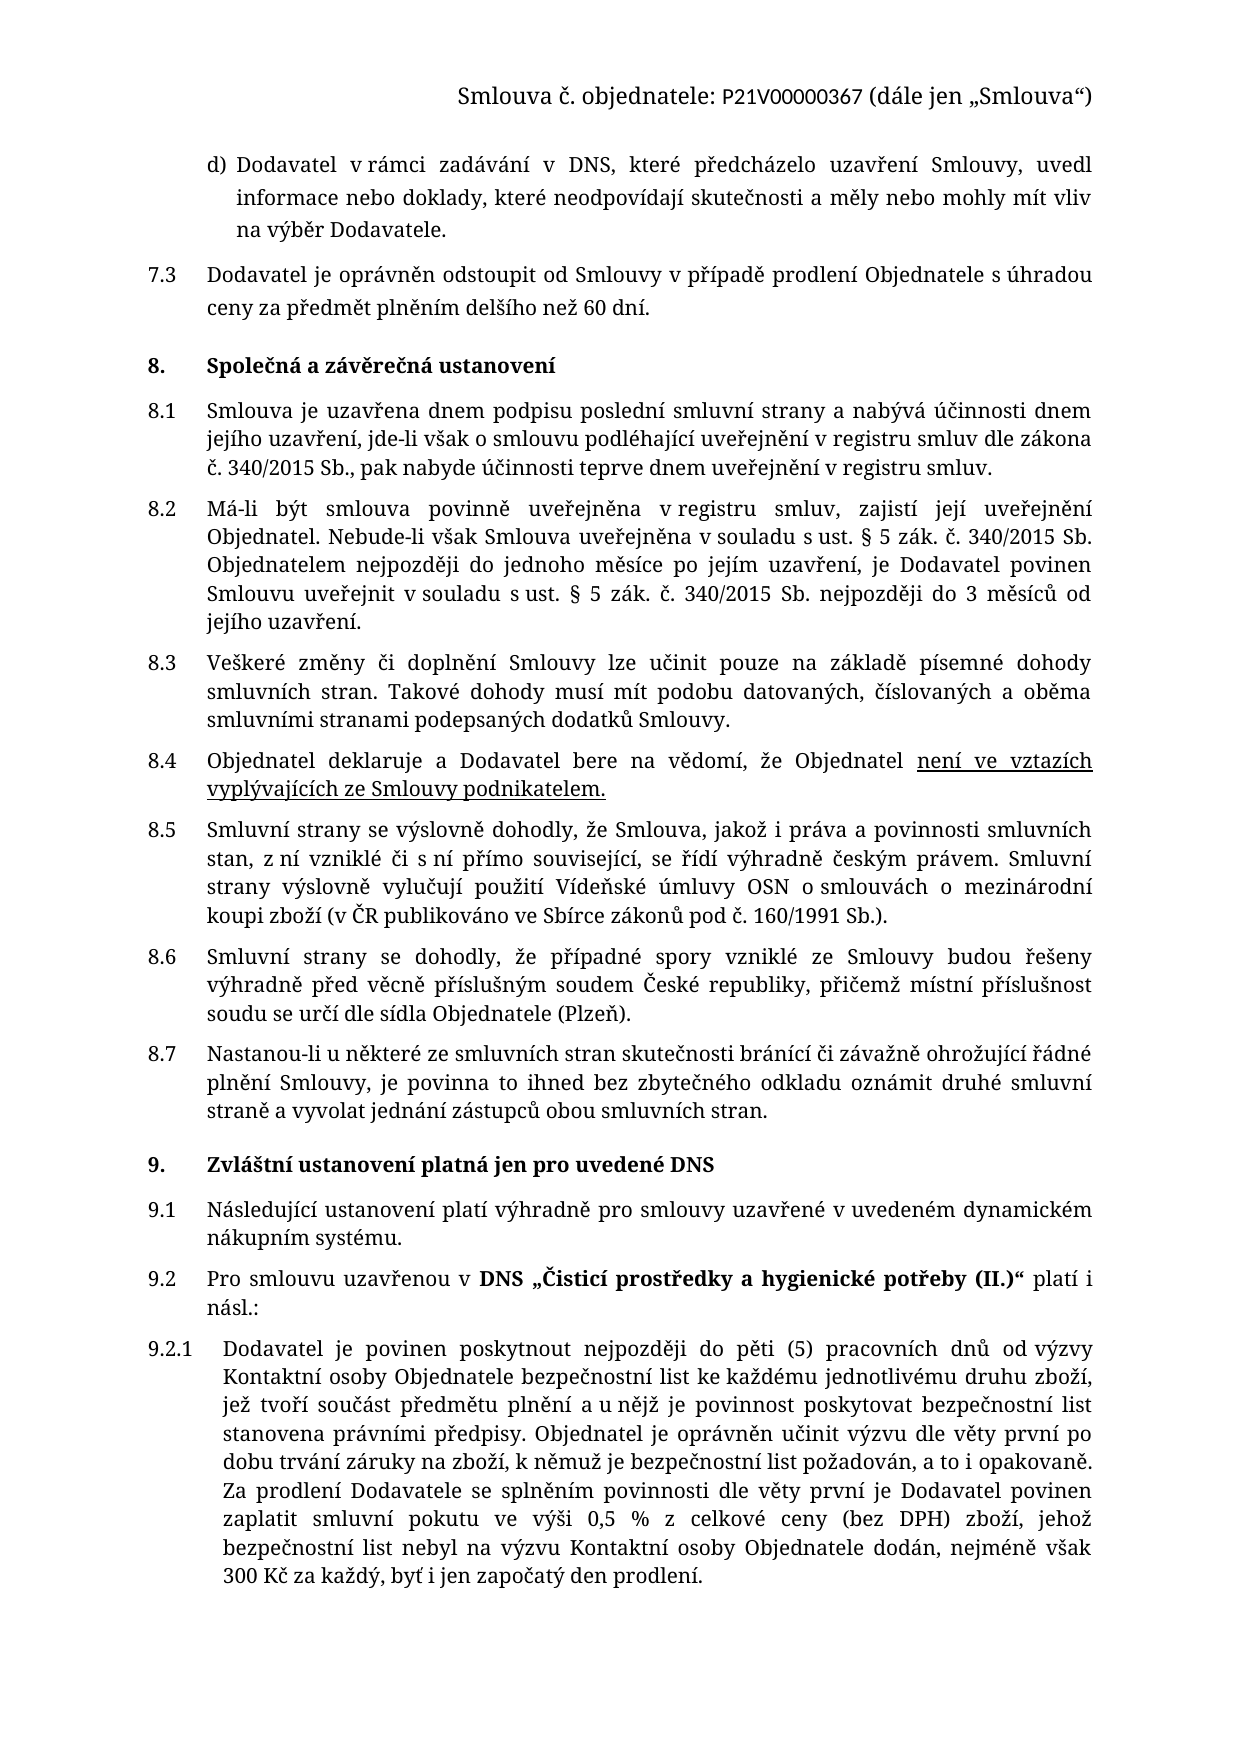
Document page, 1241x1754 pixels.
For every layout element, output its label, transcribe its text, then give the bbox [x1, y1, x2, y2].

list Dodavatel v rámci zadávání v DNS, které předcházelo uzavření Smlouvy, uvedl informace nebo doklady, které neodpovídají skutečnosti a měly nebo mohly mít vliv na výběr Dodavatele. [207, 150, 1093, 244]
list Nastanou-li u některé ze smluvních stran skutečnosti bránící či závažně ohrožující řádné plnění Smlouvy, je povinna to ihned bez zbytečného odkladu oznámit druhé smluvní straně a vyvolat jednání zástupců obou smluvních stran. [148, 1039, 1093, 1125]
list Objednatel deklaruje a Dodavatel bere na vědomí, že Objednatel není ve vztazích vyplývajících ze Smlouvy podnikatelem. [148, 746, 1093, 803]
list Společná a závěrečná ustanovení [148, 351, 1093, 379]
list Smluvní strany se dohodly, že případné spory vzniklé ze Smlouvy budou řešeny výhradně před věcně příslušným soudem České republiky, přičemž místní příslušnost soudu se určí dle sídla Objednatele (Plzeň). [148, 942, 1093, 1027]
list Dodavatel je oprávněn odstoupit od Smlouvy v případě prodlení Objednatele s úhradou ceny za předmět plněním delšího než 60 dní. [148, 261, 1093, 322]
list Následující ustanovení platí výhradně pro smlouvy uzavřené v uvedeném dynamickém nákupním systému. [148, 1195, 1093, 1252]
list Má-li být smlouva povinně uveřejněna v registru smluv, zajistí její uveřejnění Objednatel. Nebude-li však Smlouva uveřejněna v souladu s ust. § 5 zák. č. 340/2015 Sb. Objednatelem nejpozději do jednoho měsíce po jejím uzavření, je Dodavatel povinen Smlouvu uveřejnit v souladu s ust. § 5 zák. č. 340/2015 Sb. nejpozději do 3 měsíců od jejího uzavření. [148, 494, 1093, 636]
list Veškeré změny či doplnění Smlouvy lze učinit pouze na základě písemné dohody smluvních stran. Takové dohody musí mít podobu datovaných, číslovaných a oběma smluvními stranami podepsaných dodatků Smlouvy. [148, 648, 1093, 734]
list Smlouva je uzavřena dnem podpisu poslední smluvní strany a nabývá účinnosti dnem jejího uzavření, jde-li však o smlouvu podléhající uveřejnění v registru smluv dle zákona č. 340/2015 Sb., pak nabyde účinnosti teprve dnem uveřejnění v registru smluv. [148, 396, 1093, 481]
list Pro smlouvu uzavřenou v DNS „Čisticí prostředky a hygienické potřeby (II.)“ platí i násl.: [148, 1264, 1093, 1321]
list Dodavatel je povinen poskytnout nejpozději do pěti (5) pracovních dnů od výzvy Kontaktní osoby Objednatele bezpečnostní list ke každému jednotlivému druhu zboží, jež tvoří součást předmětu plnění a u nějž je povinnost poskytovat bezpečnostní list stanovena právními předpisy. Objednatel je oprávněn učinit výzvu dle věty první po dobu trvání záruky na zboží, k němuž je bezpečnostní list požadován, a to i opakovaně. Za prodlení Dodavatele se splněním povinnosti dle věty první je Dodavatel povinen zaplatit smluvní pokutu ve výši 0,5 % z celkové ceny (bez DPH) zboží, jehož bezpečnostní list nebyl na výzvu Kontaktní osoby Objednatele dodán, nejméně však 300 Kč za každý, byť i jen započatý den prodlení. [148, 1334, 1093, 1590]
list Zvláštní ustanovení platná jen pro uvedené DNS [148, 1150, 1093, 1178]
list Smluvní strany se výslovně dohodly, že Smlouva, jakož i práva a povinnosti smluvních stan, z ní vzniklé či s ní přímo související, se řídí výhradně českým právem. Smluvní strany výslovně vylučují použití Vídeňské úmluvy OSN o smlouvách o mezinárodní koupi zboží (v ČR publikováno ve Sbírce zákonů pod č. 160/1991 Sb.). [148, 816, 1093, 929]
